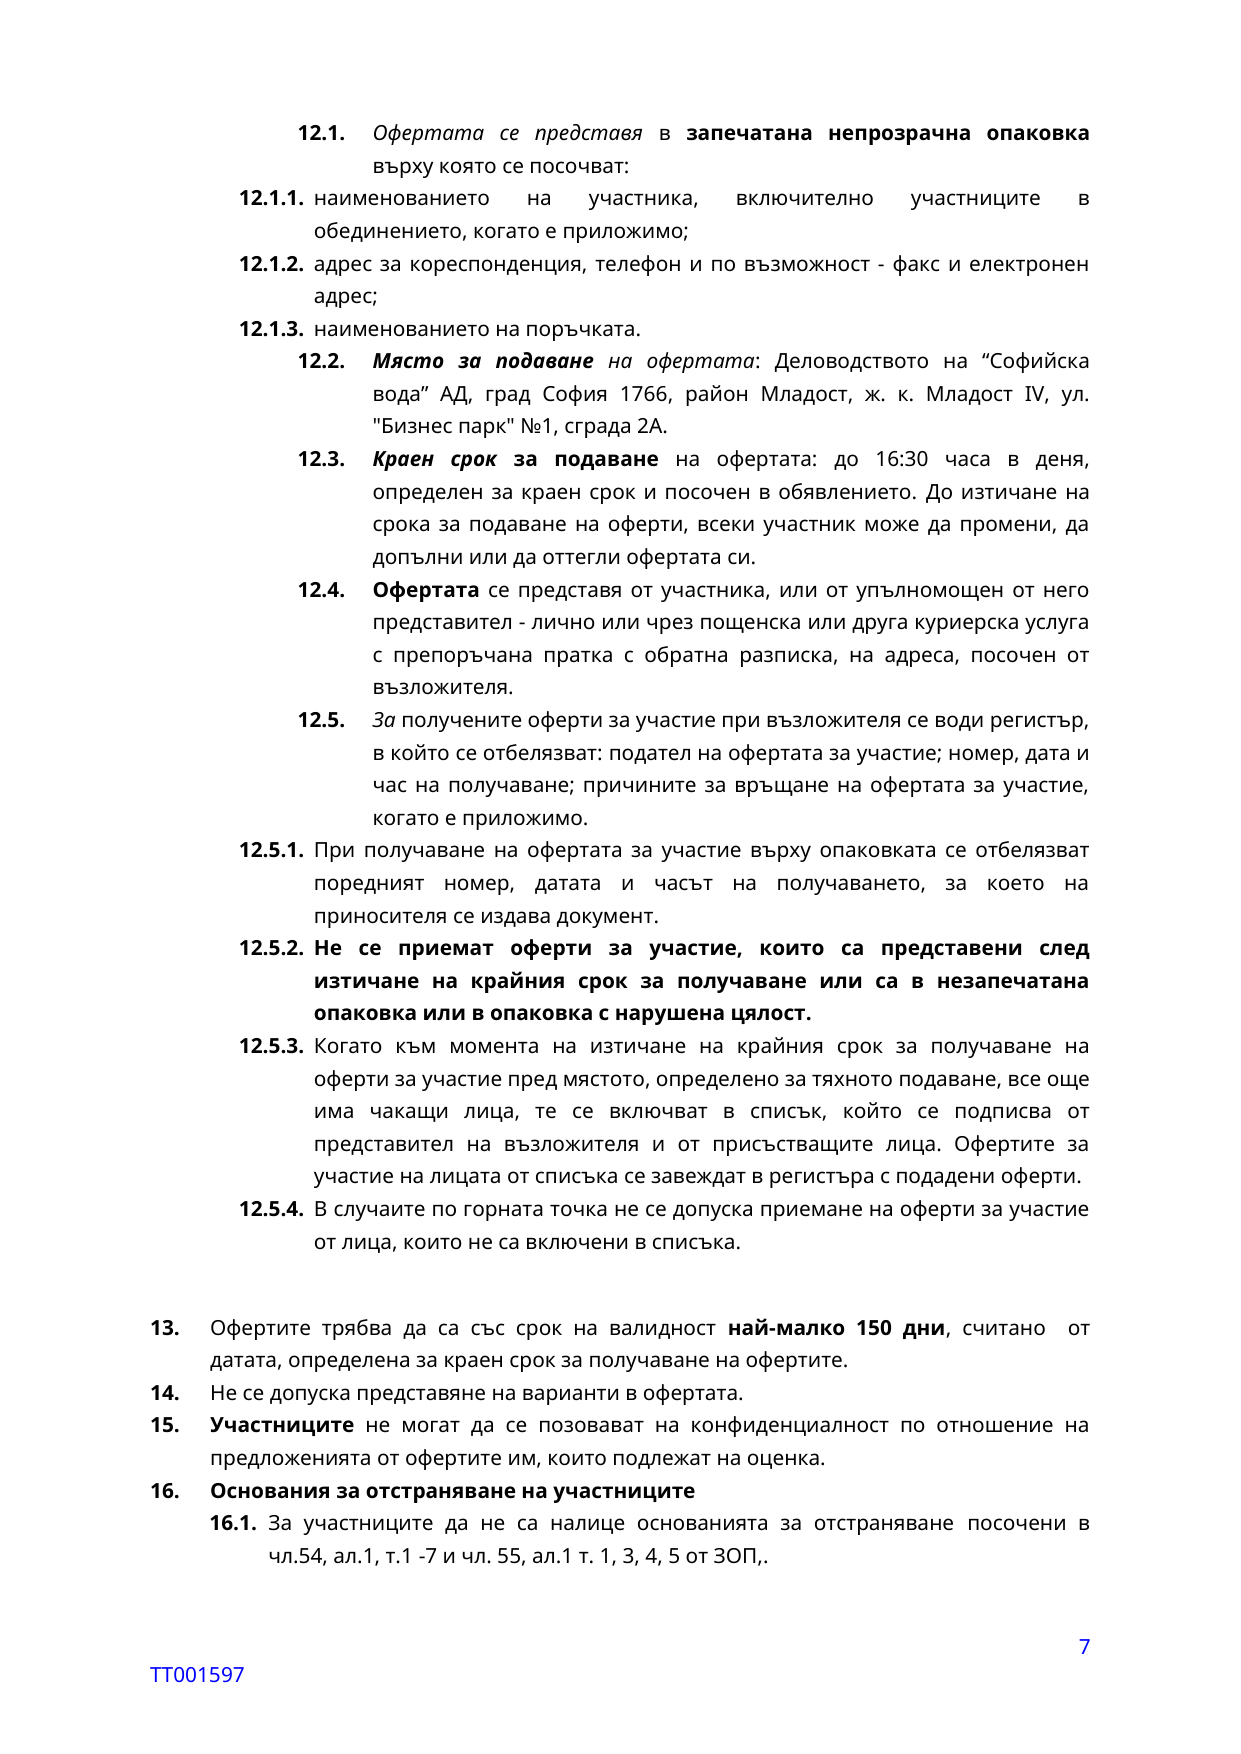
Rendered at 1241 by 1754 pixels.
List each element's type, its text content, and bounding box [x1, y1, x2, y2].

list За получените оферти за участие при възложителя се води регистър, в който се отбелязват: подател на офертата за участие; номер, дата и час на получаване; причините за връщане на офертата за участие, когато е приложимо. [297, 705, 1090, 831]
list адрес за кореспонденция, телефон и по възможност - факс и електронен адрес; [239, 249, 1090, 310]
list Не се приемат оферти за участие, които са представени след изтичане на крайния срок за получаване или са в незапечатана опаковка или в опаковка с нарушена цялост. [239, 933, 1090, 1027]
list Офертата се представя в запечатана непрозрачна опаковка върху която се посочват: [297, 118, 1090, 179]
list За участниците да не са налице основанията за отстраняване посочени в чл.54, ал.1, т.1 -7 и чл. 55, ал.1 т. 1, 3, 4, 5 от ЗОП,. [209, 1508, 1090, 1569]
list Място за подаване на офертата: Деловодството на “Софийска вода” АД, град София 1766, район Младост, ж. к. Младост ІV, ул. "Бизнес парк" №1, сграда 2А. [297, 346, 1090, 440]
list Участниците не могат да се позовават на конфиденциалност по отношение на предложенията от офертите им, които подлежат на оценка. [150, 1411, 1090, 1472]
list Офертата се представя от участника, или от упълномощен от него представител - лично или чрез пощенска или друга куриерска услуга с препоръчана пратка с обратна разписка, на адреса, посочен от възложителя. [297, 575, 1090, 701]
list Офертите трябва да са със срок на валидност най-малко 150 дни, считано от датата, определена за краен срок за получаване на офертите. [150, 1313, 1090, 1374]
list наименованието на участника, включително участниците в обединението, когато е приложимо; [239, 183, 1090, 244]
list В случаите по горната точка не се допуска приемане на оферти за участие от лица, които не са включени в списъка. [239, 1194, 1090, 1255]
list Когато към момента на изтичане на крайния срок за получаване на оферти за участие пред мястото, определено за тяхното подаване, все още има чакащи лица, те се включват в списък, който се подписва от представител на възложителя и от присъстващите лица. Офертите за участие на лицата от списъка се завеждат в регистъра с подадени оферти. [239, 1031, 1090, 1190]
list Не се допуска представяне на варианти в офертата. [150, 1378, 1090, 1406]
list Основания за отстраняване на участниците [150, 1476, 1090, 1504]
list При получаване на офертата за участие върху опаковката се отбелязват поредният номер, датата и часът на получаването, за което на приносителя се издава документ. [239, 836, 1090, 929]
list Краен срок за подаване на офертата: до 16:30 часа в деня, определен за краен срок и посочен в обявлението. До изтичане на срока за подаване на оферти, всеки участник може да промени, да допълни или да оттегли офертата си. [297, 444, 1090, 571]
list наименованието на поръчката. [239, 314, 1090, 342]
